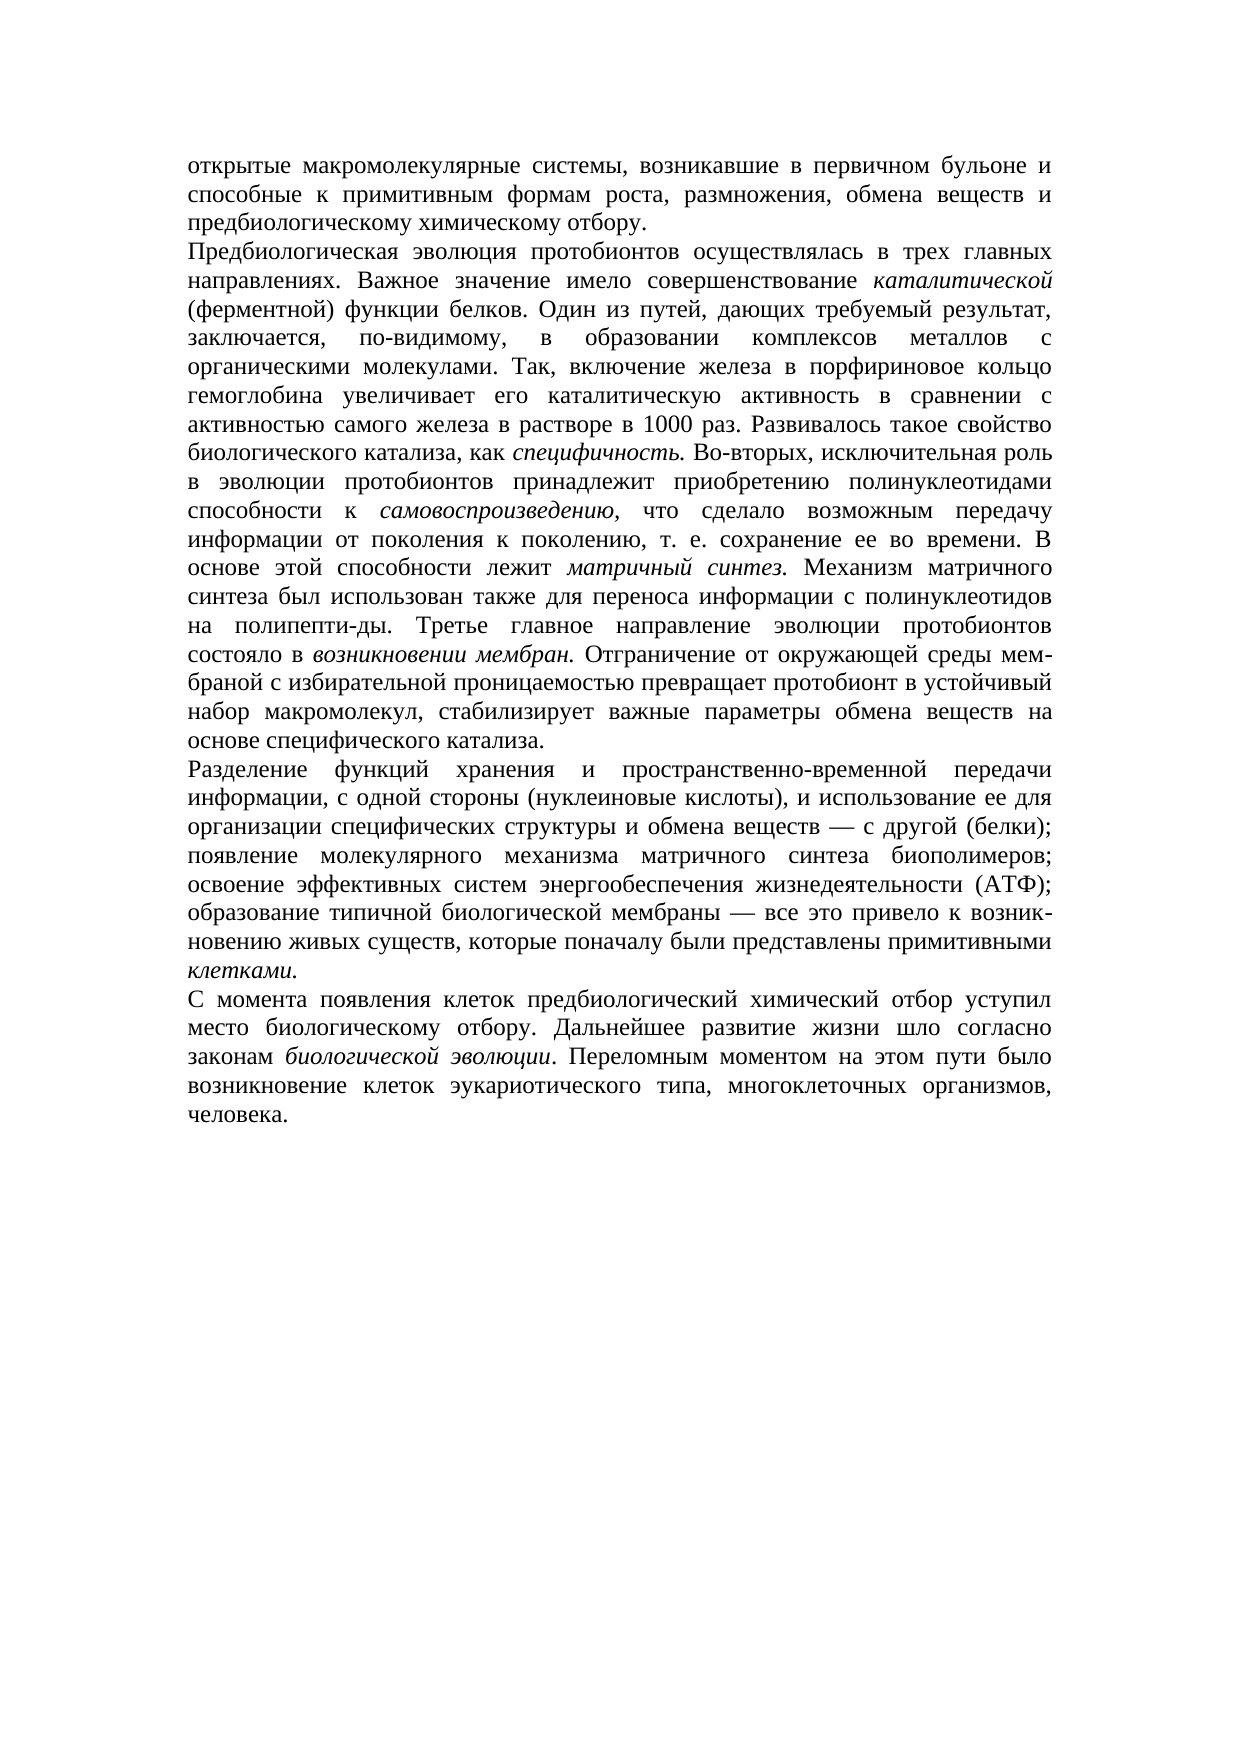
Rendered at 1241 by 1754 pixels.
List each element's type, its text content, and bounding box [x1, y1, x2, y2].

text С момента появления клеток предбиологический химический отбор уступил место биологическому отбору. Дальнейшее развитие жизни шло согласно законам биологической эволюции. Переломным моментом на этом пути было возникновение клеток эукариотического типа, многоклеточных организмов, человека. [187, 984, 1053, 1127]
text Разделение функций хранения и пространственно-временной передачи информации, с одной стороны (нуклеиновые кислоты), и использование ее для организации специфических структуры и обмена веществ — с другой (белки); появление молекулярного механизма матричного синтеза биополимеров; освоение эффективных систем энергообеспечения жизнедеятельности (АТФ); образование типичной биологической мембраны — все это привело к возникновению живых существ, которые поначалу были представлены примитивными клетками. [187, 754, 1053, 984]
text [187, 150, 1053, 236]
text Предбиологическая эволюция протобионтов осуществлялась в трех главных направлениях. Важное значение имело совершенствование каталитической (ферментной) функции белков. Один из путей, дающих требуемый результат, заключается, по-видимому, в образовании комплексов металлов с органическими молекулами. Так, включение железа в порфириновое кольцо гемоглобина увеличивает его каталитическую активность в сравнении с активностью самого железа в растворе в 1000 раз. Развивалось такое свойство биологического катализа, как специфичность. Во-вторых, исключительная роль в эволюции протобионтов принадлежит приобретению полинуклеотидами способности к самовоспроизведению, что сделало возможным передачу информации от поколения к поколению, т. е. сохранение ее во времени. В основе этой способности лежит матричный синтез. Механизм матричного синтеза был использован также для переноса информации с полинуклеотидов на полипепти-ды. Третье главное направление эволюции протобионтов состояло в возникновении мембран. Отграничение от окружающей среды мембраной с избирательной проницаемостью превращает протобионт в устойчивый набор макромолекул, стабилизирует важные параметры обмена веществ на основе специфического катализа. [187, 236, 1053, 754]
